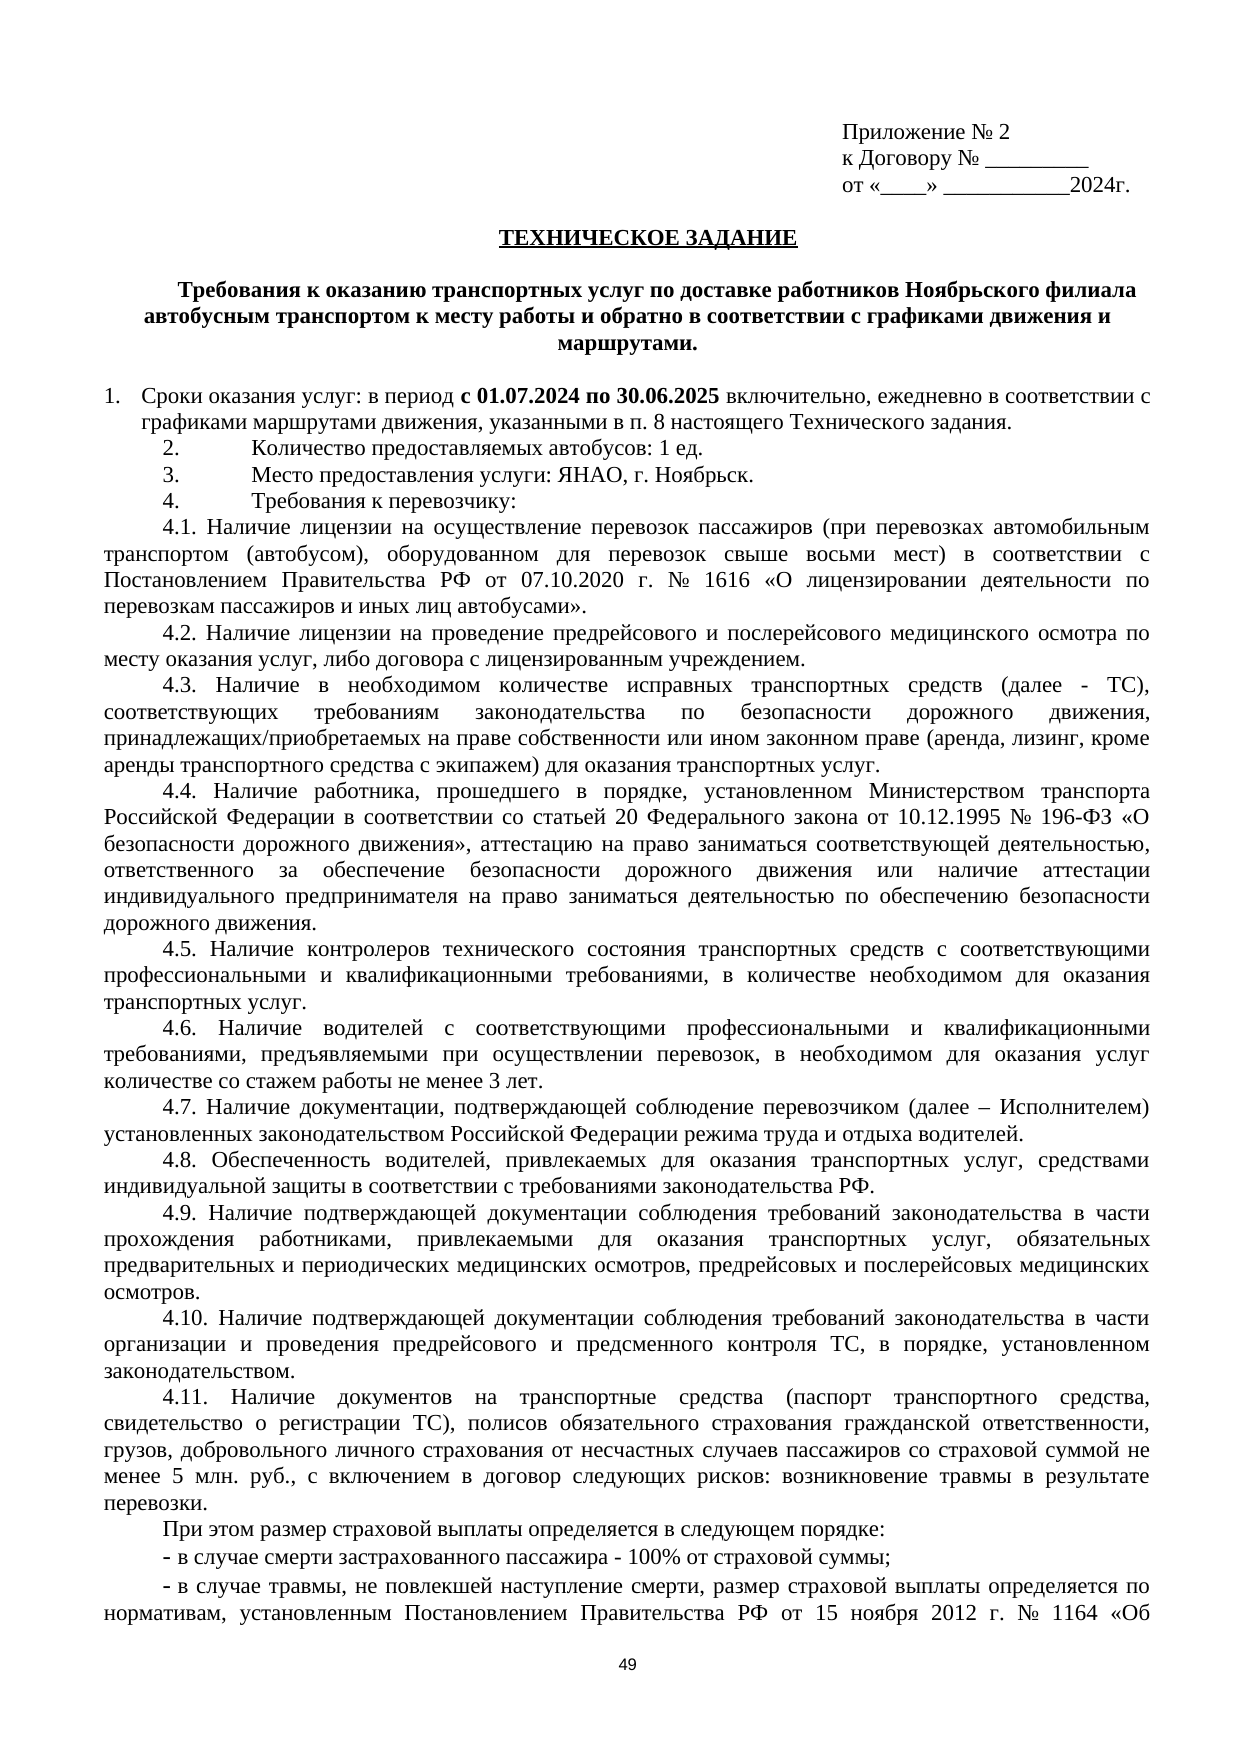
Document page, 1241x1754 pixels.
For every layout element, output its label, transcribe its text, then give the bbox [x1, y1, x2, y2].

text 4.6. Наличие водителей с соответствующими профессиональными и квалификационными требованиями, предъявляемыми при осуществлении перевозок, в необходимом для оказания услуг количестве со стажем работы не менее 3 лет. [103, 1014, 1152, 1093]
text Требования к оказанию транспортных услуг по доставке работников Ноябрьского филиала автобусным транспортом к месту работы и обратно в соответствии с графиками движения и маршрутами. [103, 276, 1152, 355]
text ТЕХНИЧЕСКОЕ ЗАДАНИЕ [144, 223, 1152, 250]
text 4.10. Наличие подтверждающей документации соблюдения требований законодательства в части организации и проведения предрейсового и предсменного контроля ТС, в порядке, установленном законодательством. [103, 1304, 1152, 1383]
list в случае смерти застрахованного пассажира - 100% от страховой суммы; [103, 1541, 1152, 1570]
text к Договору № _________ [842, 144, 1152, 171]
list Требования к перевозчику: [103, 487, 1152, 513]
text 4.4. Наличие работника, прошедшего в порядке, установленном Министерством транспорта Российской Федерации в соответствии со статьей 20 Федерального закона от 10.12.1995 № 196-ФЗ «О безопасности дорожного движения», аттестацию на право заниматься соответствующей деятельностью, ответственного за обеспечение безопасности дорожного движения или наличие аттестации индивидуального предпринимателя на право заниматься деятельностью по обеспечению безопасности дорожного движения. [103, 777, 1152, 935]
text 4.9. Наличие подтверждающей документации соблюдения требований законодательства в части прохождения работниками, привлекаемыми для оказания транспортных услуг, обязательных предварительных и периодических медицинских осмотров, предрейсовых и послерейсовых медицинских осмотров. [103, 1199, 1152, 1304]
text Приложение № 2 [842, 118, 1152, 144]
text При этом размер страховой выплаты определяется в следующем порядке: [103, 1515, 1152, 1541]
text 4.3. Наличие в необходимом количестве исправных транспортных средств (далее - ТС), соответствующих требованиям законодательства по безопасности дорожного движения, принадлежащих/приобретаемых на праве собственности или ином законном праве (аренда, лизинг, кроме аренды транспортного средства с экипажем) для оказания транспортных услуг. [103, 672, 1152, 777]
text 4.8. Обеспеченность водителей, привлекаемых для оказания транспортных услуг, средствами индивидуальной защиты в соответствии с требованиями законодательства РФ. [103, 1146, 1152, 1199]
text 4.5. Наличие контролеров технического состояния транспортных средств с соответствующими профессиональными и квалификационными требованиями, в количестве необходимом для оказания транспортных услуг. [103, 935, 1152, 1014]
text 4.2. Наличие лицензии на проведение предрейсового и послерейсового медицинского осмотра по месту оказания услуг, либо договора с лицензированным учреждением. [103, 619, 1152, 672]
text 4.7. Наличие документации, подтверждающей соблюдение перевозчиком (далее – Исполнителем) установленных законодательством Российской Федерации режима труда и отдыха водителей. [103, 1093, 1152, 1146]
text 4.1. Наличие лицензии на осуществление перевозок пассажиров (при перевозках автомобильным транспортом (автобусом), оборудованном для перевозок свыше восьми мест) в соответствии с Постановлением Правительства РФ от 07.10.2020 г. № 1616 «О лицензировании деятельности по перевозкам пассажиров и иных лиц автобусами». [103, 513, 1152, 619]
text от «____» ___________2024г. [842, 171, 1152, 197]
list Сроки оказания услуг: в период с 01.07.2024 по 30.06.2025 включительно, ежедневно в соответствии с графиками маршрутами движения, указанными в п. 8 настоящего Технического задания. [103, 382, 1152, 434]
text 4.11. Наличие документов на транспортные средства (паспорт транспортного средства, свидетельство о регистрации ТС), полисов обязательного страхования гражданской ответственности, грузов, добровольного личного страхования от несчастных случаев пассажиров со страховой суммой не менее 5 млн. руб., с включением в договор следующих рисков: возникновение травмы в результате перевозки. [103, 1383, 1152, 1515]
list Место предоставления услуги: ЯНАО, г. Ноябрьск. [103, 461, 1152, 487]
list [103, 1570, 1152, 1625]
list Количество предоставляемых автобусов: 1 ед. [103, 434, 1152, 461]
